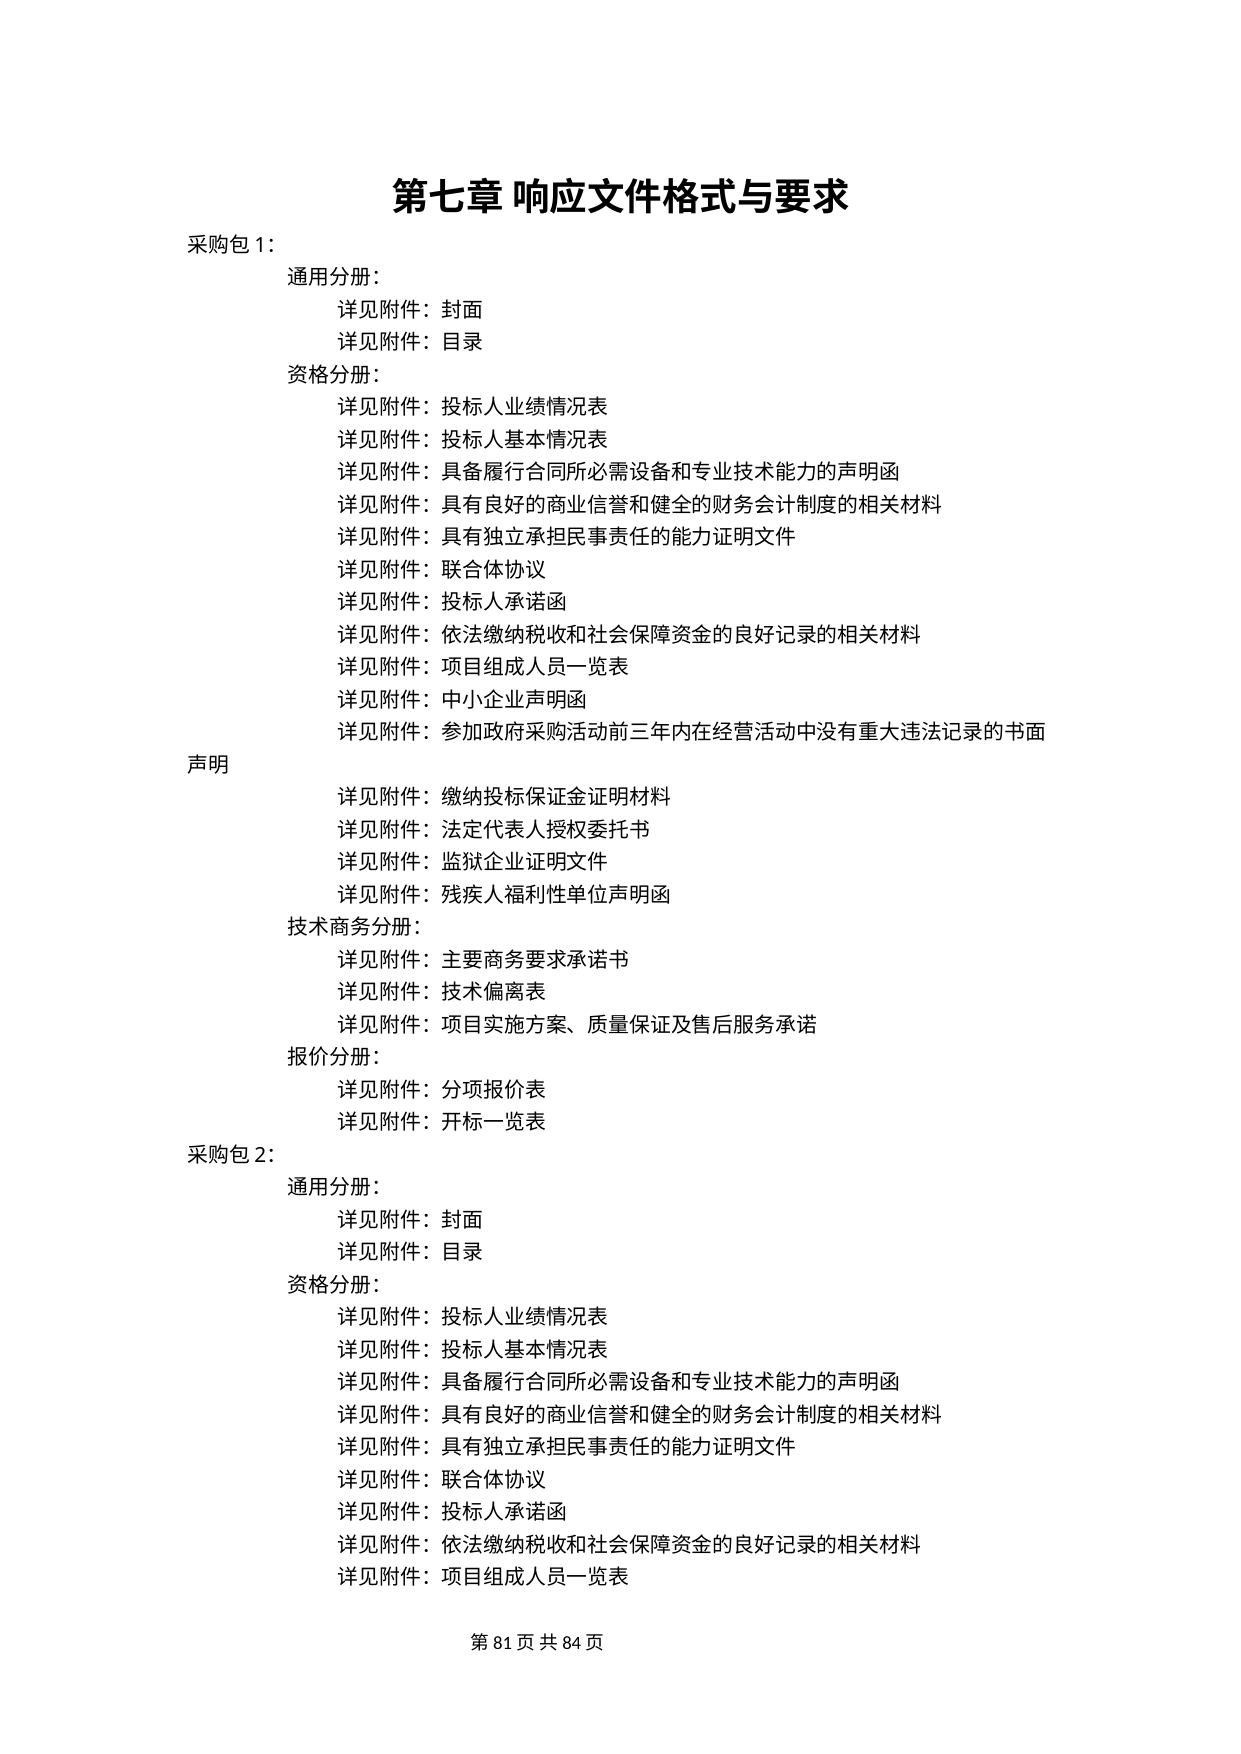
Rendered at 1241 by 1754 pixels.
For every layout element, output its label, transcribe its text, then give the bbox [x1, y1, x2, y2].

text 详见附件：分项报价表 [187, 1072, 1053, 1104]
text 详见附件：联合体协议 [187, 552, 1053, 584]
text 第七章 响应文件格式与要求 [187, 162, 1053, 227]
text 通用分册： [187, 1169, 1053, 1202]
text 报价分册： [187, 1039, 1053, 1072]
text 详见附件：具备履行合同所必需设备和专业技术能力的声明函 [187, 454, 1053, 487]
text 详见附件：投标人承诺函 [187, 1494, 1053, 1527]
text 详见附件：投标人基本情况表 [187, 422, 1053, 454]
text 详见附件：主要商务要求承诺书 [187, 942, 1053, 974]
text 详见附件：法定代表人授权委托书 [187, 812, 1053, 844]
text 详见附件：投标人承诺函 [187, 584, 1053, 617]
text 详见附件：投标人业绩情况表 [187, 389, 1053, 422]
text 采购包1： [187, 227, 1053, 259]
text 采购包2： [187, 1137, 1053, 1169]
text 详见附件：依法缴纳税收和社会保障资金的良好记录的相关材料 [187, 617, 1053, 649]
text 详见附件：联合体协议 [187, 1462, 1053, 1494]
text 详见附件：目录 [187, 324, 1053, 357]
text 详见附件：开标一览表 [187, 1104, 1053, 1137]
text 详见附件：监狱企业证明文件 [187, 844, 1053, 877]
text 详见附件：残疾人福利性单位声明函 [187, 877, 1053, 909]
text 详见附件：项目实施方案、质量保证及售后服务承诺 [187, 1007, 1053, 1039]
text 通用分册： [187, 259, 1053, 292]
text 详见附件：参加政府采购活动前三年内在经营活动中没有重大违法记录的书面声明 [187, 714, 1053, 779]
text 详见附件：封面 [187, 1202, 1053, 1234]
text 详见附件：具有独立承担民事责任的能力证明文件 [187, 519, 1053, 552]
text 详见附件：具有独立承担民事责任的能力证明文件 [187, 1429, 1053, 1462]
text 技术商务分册： [187, 909, 1053, 942]
text 详见附件：具有良好的商业信誉和健全的财务会计制度的相关材料 [187, 487, 1053, 519]
text 详见附件：依法缴纳税收和社会保障资金的良好记录的相关材料 [187, 1527, 1053, 1559]
text 详见附件：项目组成人员一览表 [187, 649, 1053, 682]
text 详见附件：投标人基本情况表 [187, 1332, 1053, 1364]
text 详见附件：投标人业绩情况表 [187, 1299, 1053, 1332]
text 详见附件：具有良好的商业信誉和健全的财务会计制度的相关材料 [187, 1397, 1053, 1429]
text 详见附件：项目组成人员一览表 [187, 1559, 1053, 1592]
text 资格分册： [187, 357, 1053, 389]
text 详见附件：目录 [187, 1234, 1053, 1267]
text 资格分册： [187, 1267, 1053, 1299]
text 详见附件：缴纳投标保证金证明材料 [187, 779, 1053, 812]
text 详见附件：具备履行合同所必需设备和专业技术能力的声明函 [187, 1364, 1053, 1397]
text 详见附件：封面 [187, 292, 1053, 324]
text 详见附件：中小企业声明函 [187, 682, 1053, 714]
text 详见附件：技术偏离表 [187, 974, 1053, 1007]
